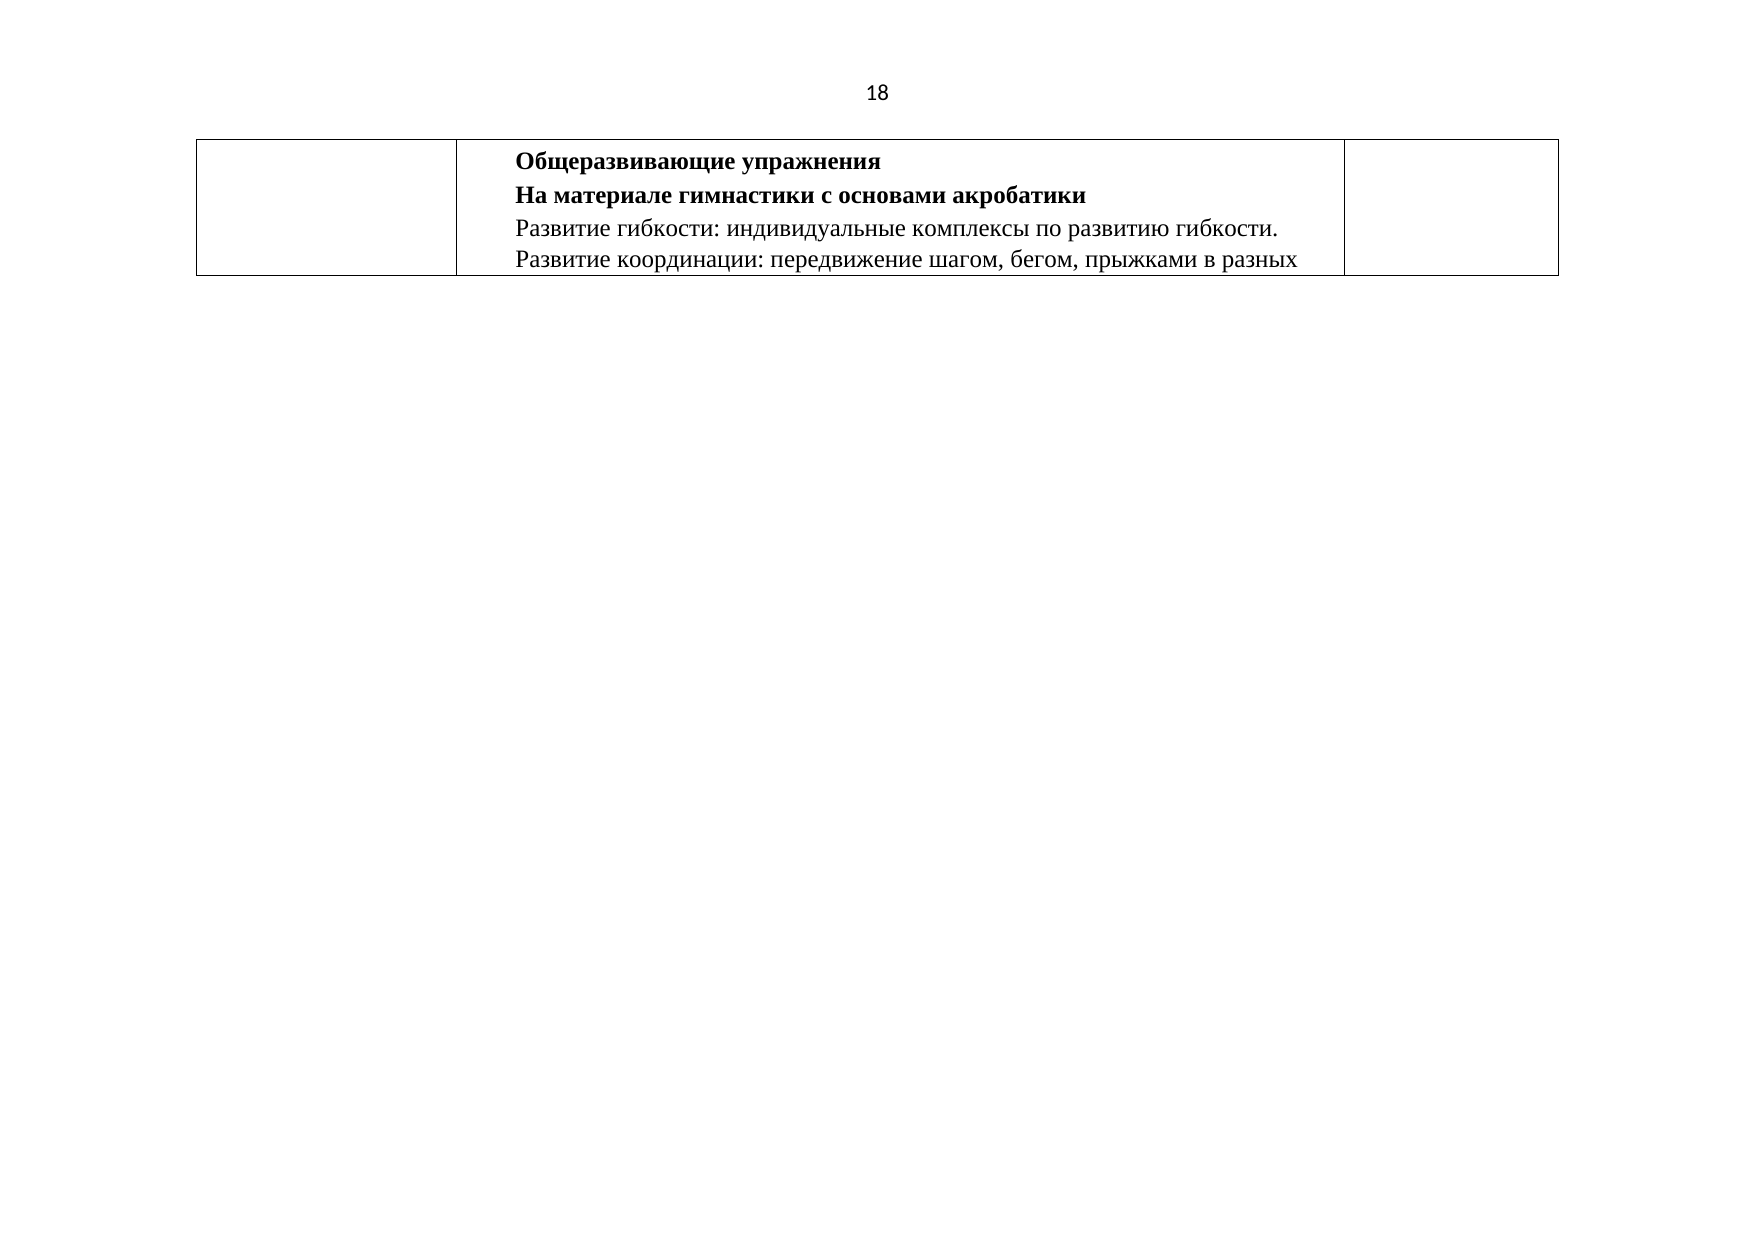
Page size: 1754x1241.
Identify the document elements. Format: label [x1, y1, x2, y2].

table_header [1345, 140, 1558, 275]
table_header [197, 140, 456, 275]
table_header [457, 140, 1344, 275]
